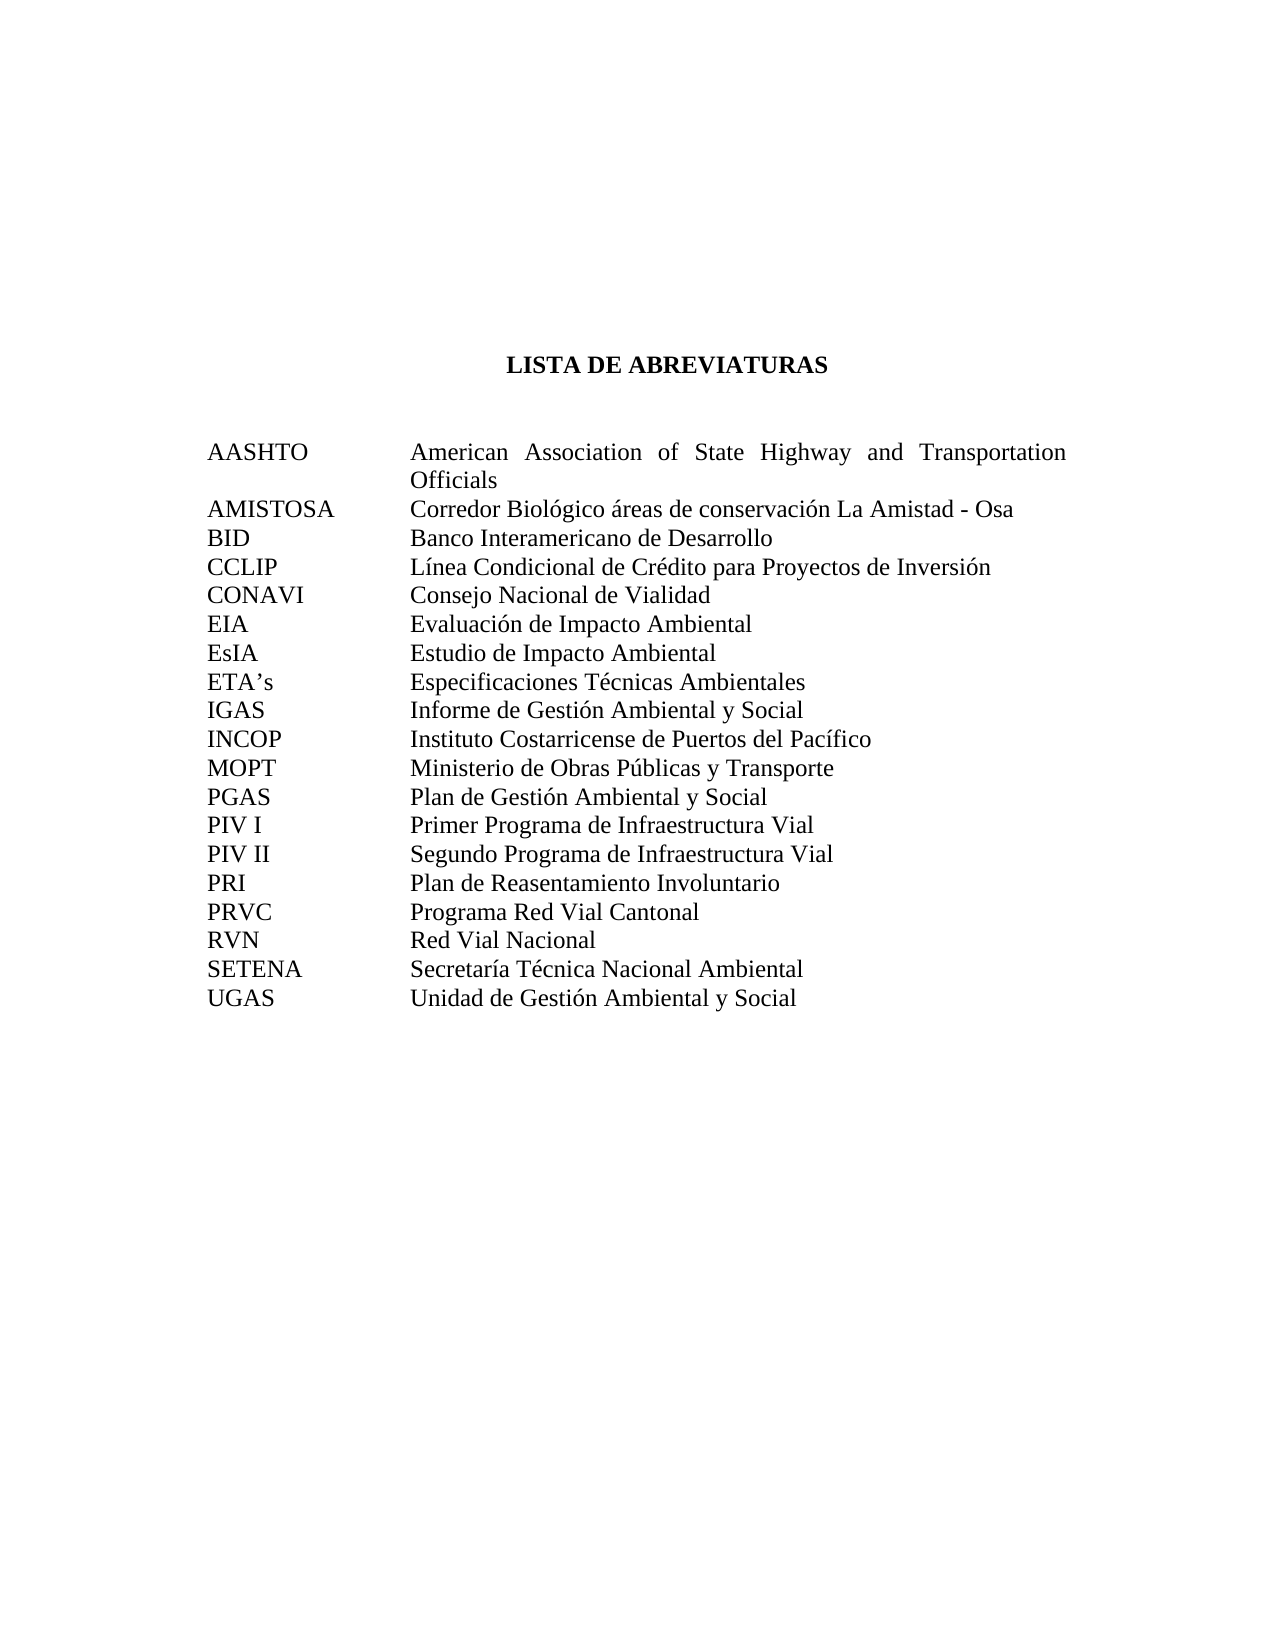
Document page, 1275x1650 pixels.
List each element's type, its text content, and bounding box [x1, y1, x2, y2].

table_cell IGAS [196, 696, 399, 724]
table_cell Línea Condicional de Crédito para Proyectos de Inversión [399, 552, 1078, 581]
table_cell Programa Red Vial Cantonal [399, 897, 1078, 926]
table_cell Unidad de Gestión Ambiental y Social [399, 983, 1078, 1012]
table_cell INCOP [196, 724, 399, 753]
table_cell Plan de Gestión Ambiental y Social [399, 782, 1078, 811]
table_cell BID [196, 523, 399, 552]
table_cell Secretaría Técnica Nacional Ambiental [399, 954, 1078, 983]
table_cell EIA [196, 609, 399, 638]
table_cell AMISTOSA [196, 494, 399, 523]
table_cell Plan de Reasentamiento Involuntario [399, 868, 1078, 897]
table_cell PIV II [196, 839, 399, 868]
table_header AASHTO [196, 437, 399, 494]
table_cell PIV I [196, 811, 399, 839]
table_cell Evaluación de Impacto Ambiental [399, 609, 1078, 638]
table_cell CONAVI [196, 581, 399, 609]
table_header American Association of State Highway and Transportation Officials [399, 437, 1078, 494]
table_cell ETA’s [196, 667, 399, 696]
table_cell Segundo Programa de Infraestructura Vial [399, 839, 1078, 868]
table_cell PRI [196, 868, 399, 897]
table_cell EsIA [196, 638, 399, 667]
table_cell CCLIP [196, 552, 399, 581]
text LISTA DE ABREVIATURAS [207, 351, 1127, 379]
table_cell Primer Programa de Infraestructura Vial [399, 811, 1078, 839]
table_cell SETENA [196, 954, 399, 983]
table_cell Especificaciones Técnicas Ambientales [399, 667, 1078, 696]
table_cell Consejo Nacional de Vialidad [399, 581, 1078, 609]
table_cell UGAS [196, 983, 399, 1012]
table_cell Instituto Costarricense de Puertos del Pacífico [399, 724, 1078, 753]
table_cell RVN [196, 926, 399, 954]
table_cell Banco Interamericano de Desarrollo [399, 523, 1078, 552]
table_cell Informe de Gestión Ambiental y Social [399, 696, 1078, 724]
table_cell PRVC [196, 897, 399, 926]
table_cell PGAS [196, 782, 399, 811]
table_cell Red Vial Nacional [399, 926, 1078, 954]
table_cell MOPT [196, 753, 399, 782]
table_cell Ministerio de Obras Públicas y Transporte [399, 753, 1078, 782]
table_cell Corredor Biológico áreas de conservación La Amistad - Osa [399, 494, 1078, 523]
table_cell Estudio de Impacto Ambiental [399, 638, 1078, 667]
